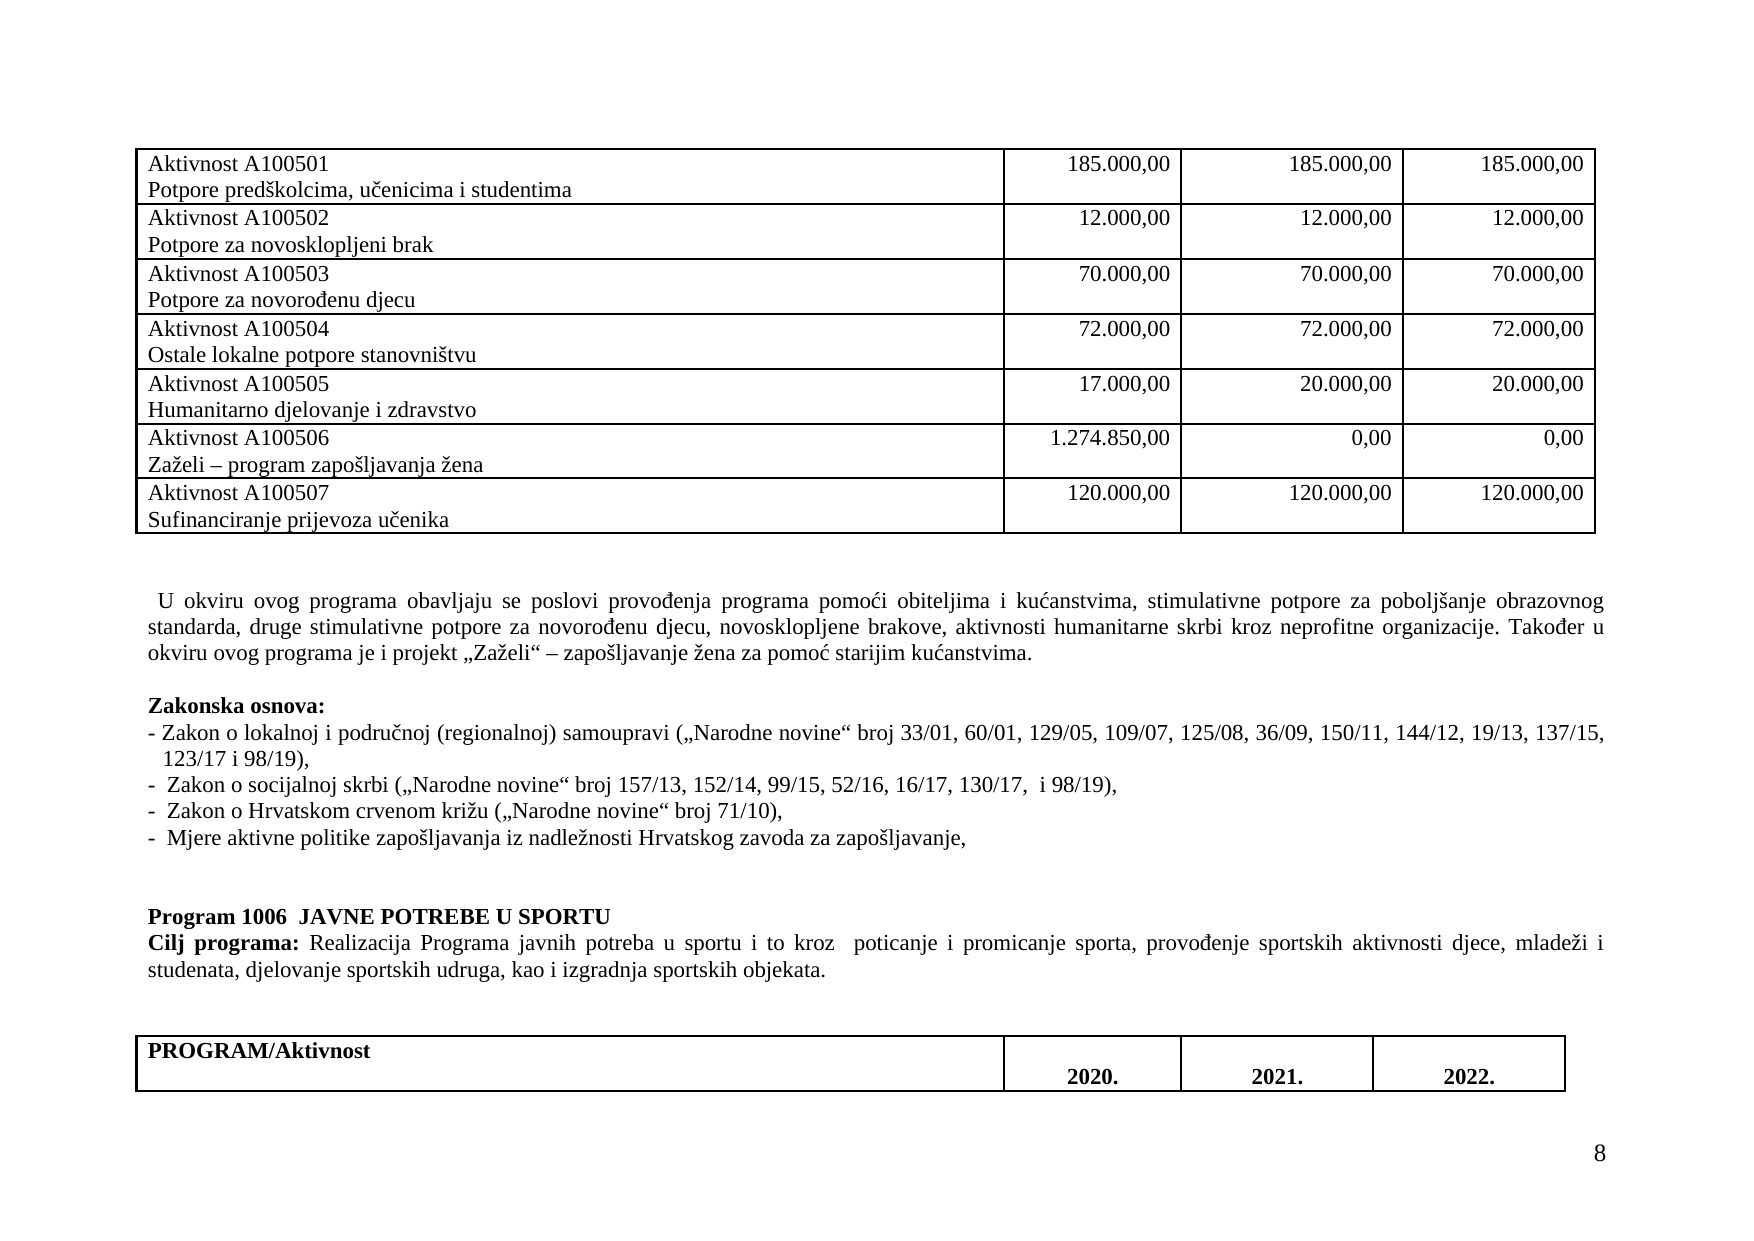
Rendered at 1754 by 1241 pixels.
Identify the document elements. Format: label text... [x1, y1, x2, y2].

table_cell 12.000,00 [1182, 205, 1402, 258]
table_cell Aktivnost A100503 Potpore za novorođenu djecu [138, 260, 1003, 313]
table_cell 72.000,00 [1404, 315, 1594, 368]
table_cell Aktivnost A100505 Humanitarno djelovanje i zdravstvo [138, 370, 1003, 422]
table_cell 72.000,00 [1005, 315, 1180, 368]
table_cell Aktivnost A100504 Ostale lokalne potpore stanovništvu [138, 315, 1003, 368]
table_cell 0,00 [1404, 425, 1594, 477]
table_cell 120.000,00 [1182, 479, 1402, 532]
table_cell 185.000,00 [1404, 150, 1594, 202]
text Program 1006 JAVNE POTREBE U SPORTU [148, 903, 1606, 929]
table_cell 70.000,00 [1404, 260, 1594, 313]
table_cell Aktivnost A100502 Potpore za novosklopljeni brak [138, 205, 1003, 258]
table_cell 70.000,00 [1005, 260, 1180, 313]
table_cell 1.274.850,00 [1005, 425, 1180, 477]
text - Zakon o Hrvatskom crvenom križu („Narodne novine“ broj 71/10), [148, 798, 1606, 824]
table_cell Aktivnost A100506 Zaželi – program zapošljavanja žena [138, 425, 1003, 477]
table_cell 185.000,00 [1182, 150, 1402, 202]
text U okviru ovog programa obavljaju se poslovi provođenja programa pomoći obiteljima i kućanstvima, stimulativne potpore za poboljšanje obrazovnog standarda, druge stimulativne potpore za novorođenu djecu, novosklopljene brakove, aktivnosti humanitarne skrbi kroz neprofitne organizacije. Također u okviru ovog programa je i projekt „Zaželi“ – zapošljavanje žena za pomoć starijim kućanstvima. [148, 587, 1606, 666]
table_cell 120.000,00 [1404, 479, 1594, 532]
table_cell 12.000,00 [1005, 205, 1180, 258]
table_cell 17.000,00 [1005, 370, 1180, 422]
table_cell 185.000,00 [1005, 150, 1180, 202]
table_cell 70.000,00 [1182, 260, 1402, 313]
table_cell 12.000,00 [1404, 205, 1594, 258]
table_header 2020. [1005, 1037, 1180, 1089]
text - Mjere aktivne politike zapošljavanja iz nadležnosti Hrvatskog zavoda za zapošljavanje, [148, 824, 1606, 850]
table_cell 20.000,00 [1404, 370, 1594, 422]
text - Zakon o socijalnoj skrbi („Narodne novine“ broj 157/13, 152/14, 99/15, 52/16, 16/17, 130/17, i 98/19), [148, 771, 1606, 798]
table_cell 72.000,00 [1182, 315, 1402, 368]
table_header 2021. [1182, 1037, 1372, 1089]
table_header 2022. [1374, 1037, 1564, 1089]
table_cell 120.000,00 [1005, 479, 1180, 532]
text Zakonska osnova: [148, 692, 1606, 718]
text - Zakon o lokalnoj i područnoj (regionalnoj) samoupravi („Narodne novine“ broj 33/01, 60/01, 129/05, 109/07, 125/08, 36/09, 150/11, 144/12, 19/13, 137/15, 123/17 i 98/19), [148, 718, 1606, 771]
table_cell 0,00 [1182, 425, 1402, 477]
table_cell Aktivnost A100501 Potpore predškolcima, učenicima i studentima [138, 150, 1003, 202]
table_cell 20.000,00 [1182, 370, 1402, 422]
table_cell Aktivnost A100507 Sufinanciranje prijevoza učenika [138, 479, 1003, 532]
text Cilj programa: Realizacija Programa javnih potreba u sportu i to kroz poticanje i promicanje sporta, provođenje sportskih aktivnosti djece, mladeži i studenata, djelovanje sportskih udruga, kao i izgradnja sportskih objekata. [148, 929, 1606, 982]
table_header PROGRAM/Aktivnost [138, 1037, 1003, 1089]
